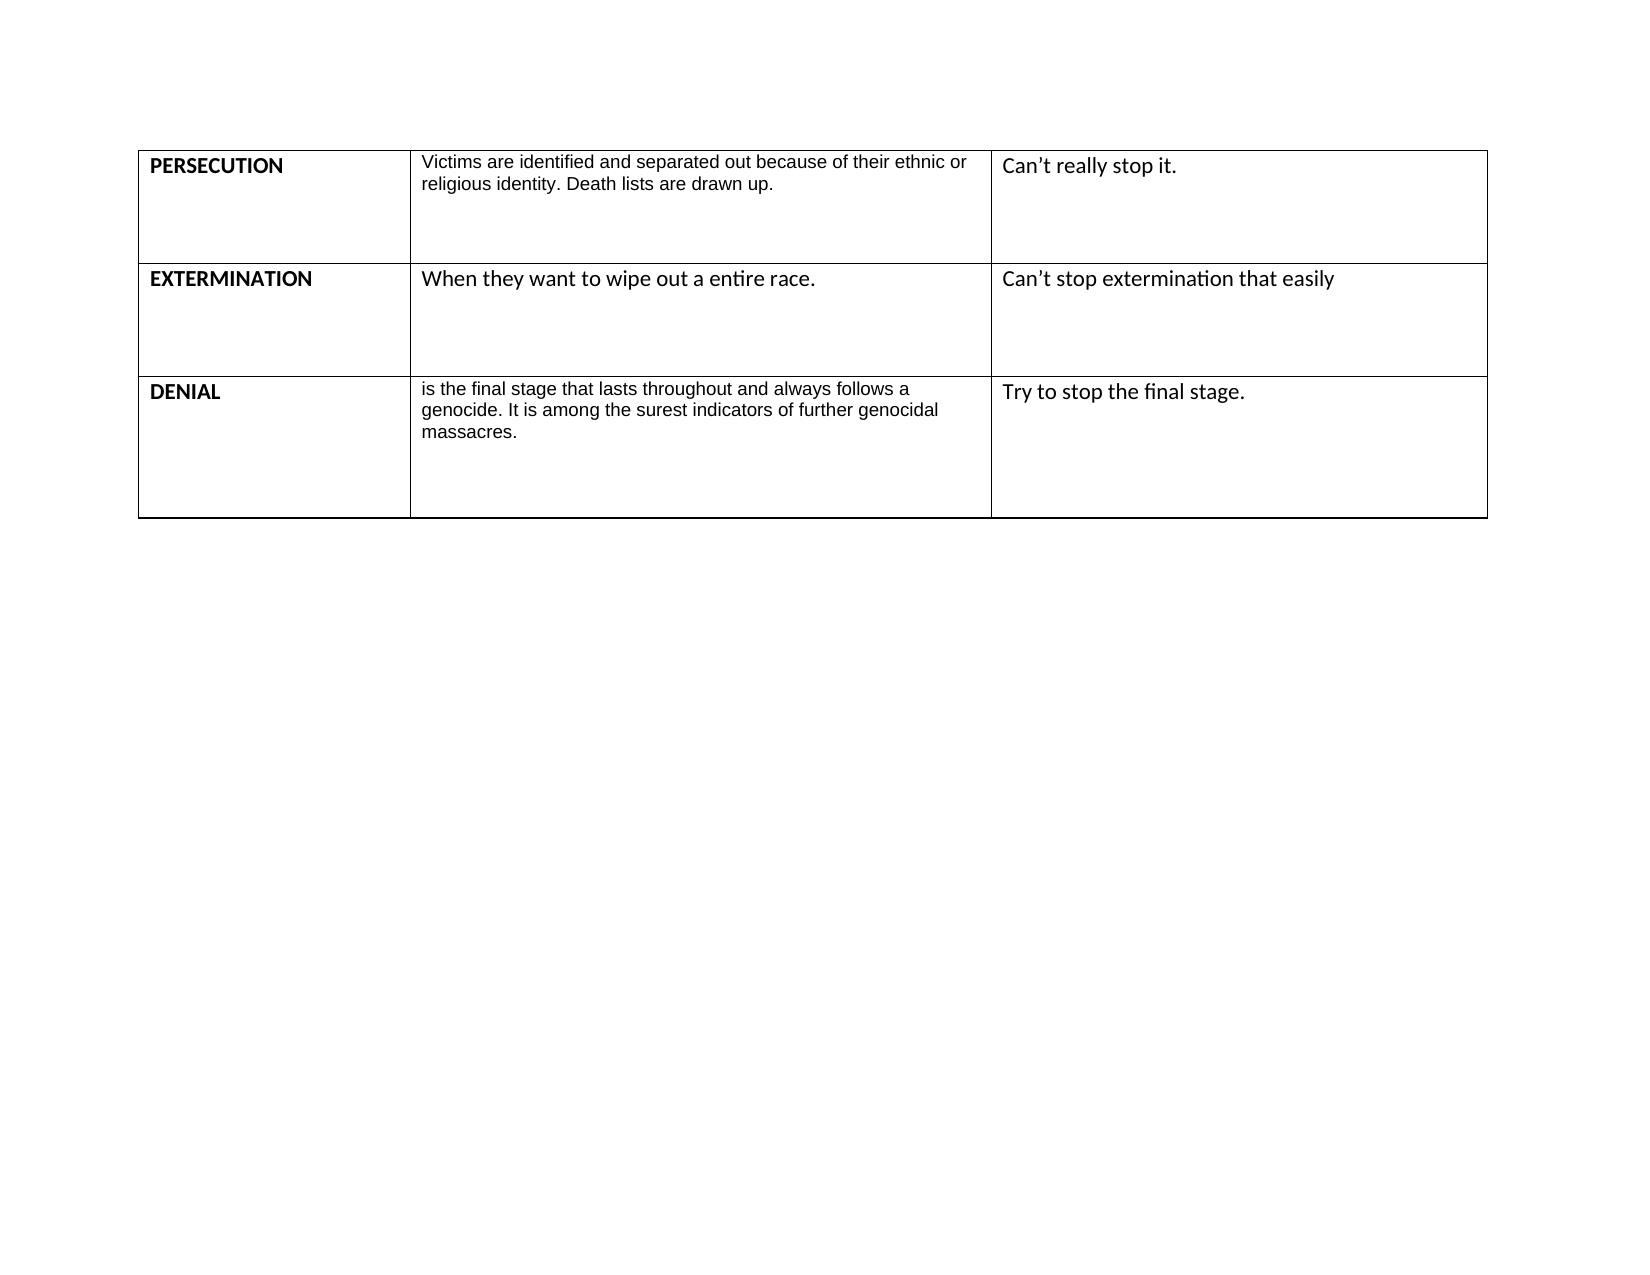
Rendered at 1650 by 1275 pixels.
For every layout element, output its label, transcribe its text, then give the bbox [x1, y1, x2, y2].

table_cell When they want to wipe out a entire race. [411, 264, 991, 376]
table_cell Victims are identified and separated out because of their ethnic or religious identity. Death lists are drawn up. [411, 151, 991, 263]
table_cell PERSECUTION [139, 151, 410, 263]
table_cell EXTERMINATION [139, 264, 410, 376]
table_cell DENIAL [139, 377, 410, 517]
table_cell Can’t stop extermination that easily [992, 264, 1487, 376]
table_cell is the final stage that lasts throughout and always follows a genocide. It is among the surest indicators of further genocidal massacres. [411, 377, 991, 517]
table_cell Try to stop the final stage. [992, 377, 1487, 517]
table_cell Can’t really stop it. [992, 151, 1487, 263]
